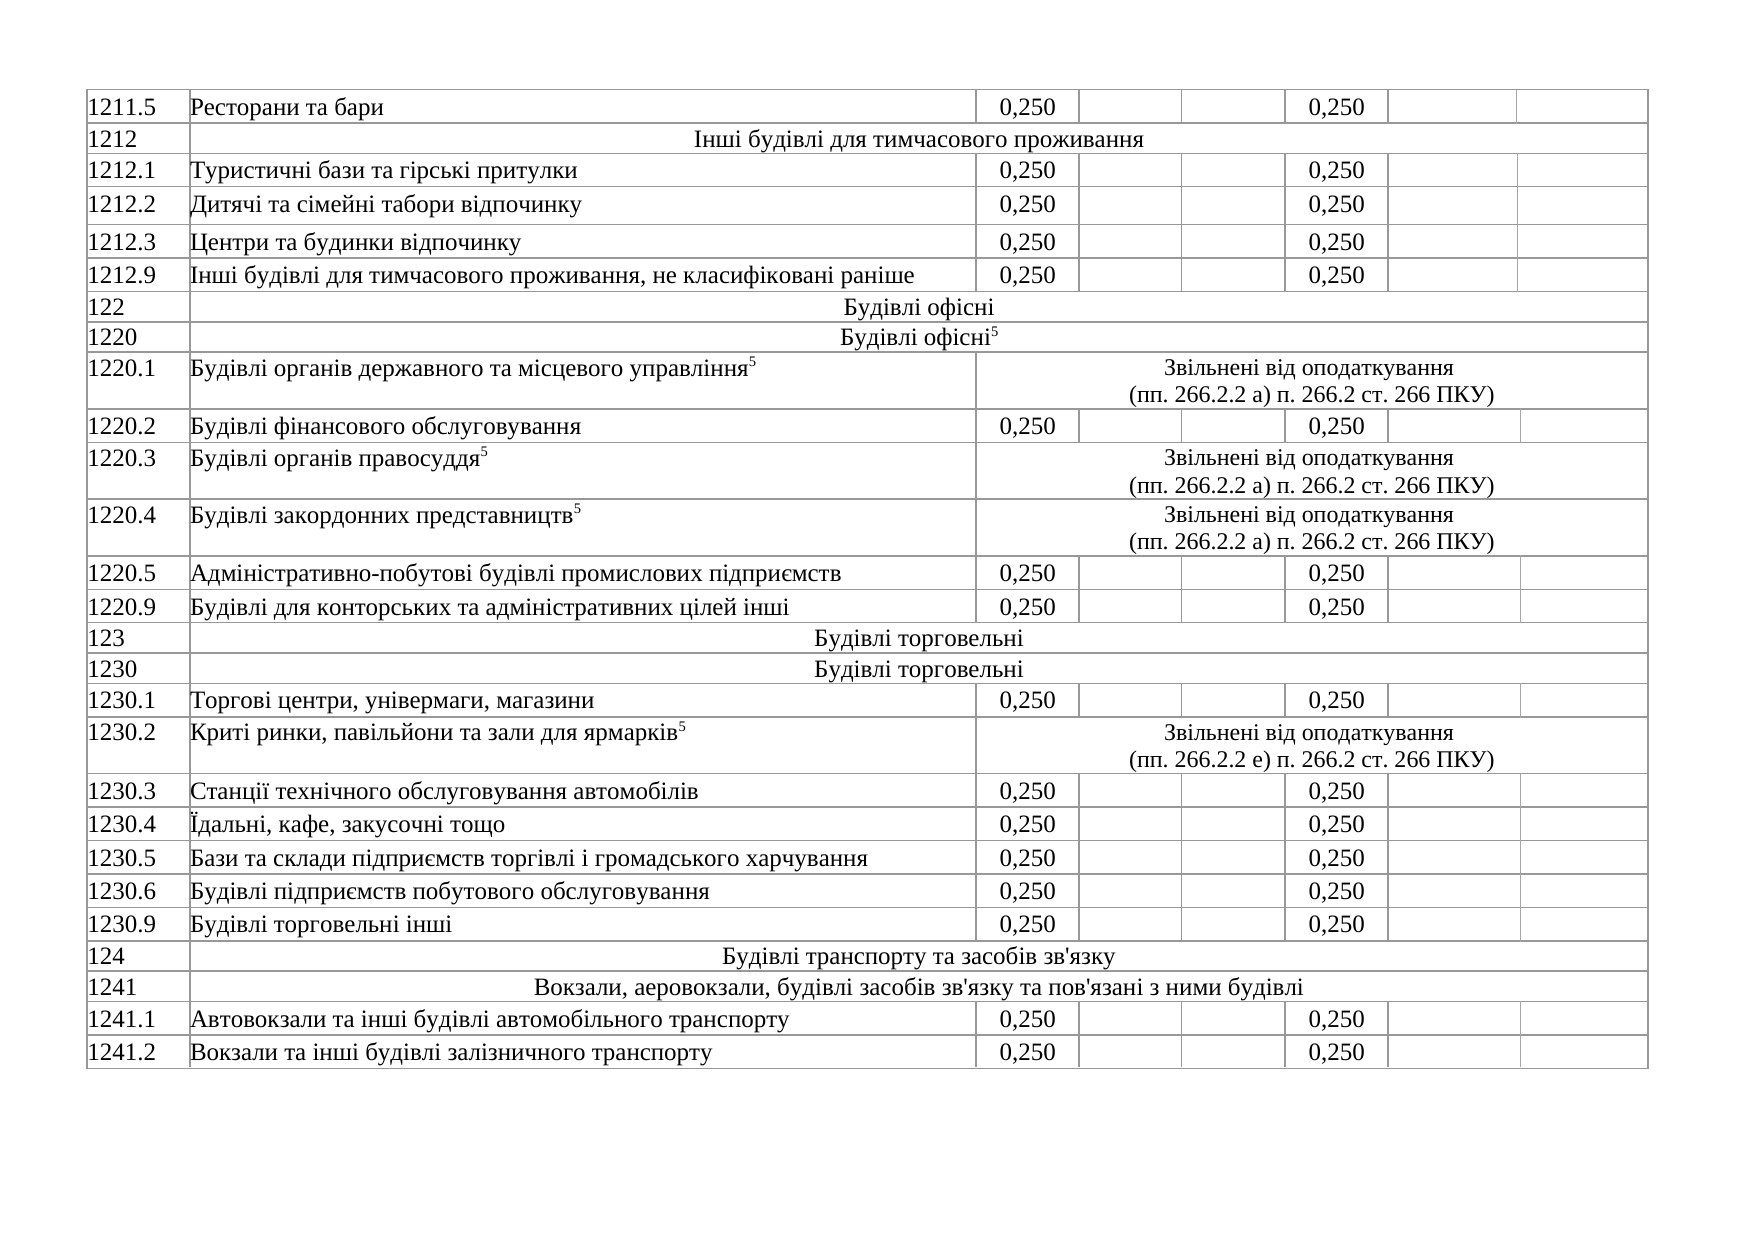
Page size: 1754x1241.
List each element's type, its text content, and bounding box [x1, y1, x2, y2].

table_cell 0,250 [1286, 1002, 1387, 1034]
table_cell [1182, 410, 1284, 441]
table_cell Звільнені від оподаткування (пп. 266.2.2 а) п. 266.2 ст. 266 ПКУ) [977, 500, 1647, 555]
table_cell 124 [88, 942, 189, 970]
table_cell [1080, 875, 1181, 906]
table_cell [1389, 154, 1517, 186]
table_cell [1182, 259, 1284, 291]
table_cell 0,250 [1286, 557, 1387, 588]
table_cell [1389, 557, 1520, 588]
table_cell Будівлі фінансового обслуговування [191, 410, 975, 441]
table_cell [1080, 1036, 1181, 1067]
table_cell Їдальні, кафе, закусочні тощо [191, 808, 975, 839]
table_cell 1230.4 [88, 808, 189, 839]
table_cell [1389, 410, 1520, 441]
table_cell Інші будівлі для тимчасового проживання, не класифіковані раніше [191, 259, 975, 291]
table_cell [1080, 808, 1181, 839]
table_cell 0,250 [977, 259, 1078, 291]
table_cell [1521, 875, 1647, 906]
table_cell 1220 [88, 323, 189, 351]
table_cell 1220.4 [88, 500, 189, 555]
table_cell [1521, 841, 1647, 873]
table_cell [1521, 557, 1647, 588]
table_cell [1080, 410, 1181, 441]
table_cell 1220.1 [88, 353, 189, 408]
table_cell 0,250 [977, 154, 1078, 186]
table_cell 0,250 [977, 684, 1078, 716]
table_cell 0,250 [977, 90, 1078, 122]
table_cell [1080, 841, 1181, 873]
table_cell Криті ринки, павільйони та зали для ярмарків5 [191, 718, 975, 773]
table_cell 0,250 [1286, 154, 1387, 186]
table_cell Адміністративно-побутові будівлі промислових підприємств [191, 557, 975, 588]
table_cell [1521, 774, 1647, 806]
table_cell 0,250 [977, 590, 1078, 622]
table_cell [1389, 774, 1520, 806]
table_cell 0,250 [1286, 187, 1387, 224]
table_cell 0,250 [977, 1036, 1078, 1067]
table_cell Туристичні бази та гірські притулки [191, 154, 975, 186]
table_cell 1230.2 [88, 718, 189, 773]
table_cell [1182, 774, 1284, 806]
table_cell [1182, 90, 1284, 122]
table_cell 0,250 [1286, 774, 1387, 806]
table_cell 0,250 [977, 187, 1078, 224]
table_cell 1212 [88, 124, 189, 152]
table_cell [1182, 154, 1284, 186]
table_cell 0,250 [1286, 590, 1387, 622]
table_cell [1182, 875, 1284, 906]
table_cell 0,250 [1286, 908, 1387, 940]
table_cell [1389, 225, 1517, 257]
table_cell 1241.1 [88, 1002, 189, 1034]
table_cell [1080, 187, 1181, 224]
table_cell 1220.5 [88, 557, 189, 588]
table_cell 0,250 [977, 908, 1078, 940]
table_cell [1389, 1002, 1520, 1034]
table_cell Будівлі торговельні [191, 623, 1647, 652]
table_cell [1521, 908, 1647, 940]
table_cell [1389, 90, 1516, 122]
table_cell [1182, 187, 1284, 224]
table_cell Вокзали, аеровокзали, будівлі засобів зв'язку та пов'язані з ними будівлі [191, 972, 1647, 1001]
table_cell Автовокзали та інші будівлі автомобільного транспорту [191, 1002, 975, 1034]
table_cell 1230.3 [88, 774, 189, 806]
table_cell 0,250 [977, 1002, 1078, 1034]
table_cell 0,250 [977, 557, 1078, 588]
table_cell 1211.5 [88, 90, 189, 122]
table_cell [1521, 590, 1647, 622]
table_cell [1389, 590, 1520, 622]
table_cell Будівлі транспорту та засобів зв'язку [191, 942, 1647, 970]
table_cell [1080, 154, 1181, 186]
table_cell [1389, 875, 1520, 906]
table_cell 1230.1 [88, 684, 189, 716]
table_cell 0,250 [977, 410, 1078, 441]
table_cell 0,250 [1286, 410, 1387, 441]
table_cell Звільнені від оподаткування (пп. 266.2.2 а) п. 266.2 ст. 266 ПКУ) [977, 443, 1647, 498]
table_cell Будівлі торговельні [191, 654, 1647, 682]
table_cell [1521, 1036, 1647, 1067]
table_cell Вокзали та інші будівлі залізничного транспорту [191, 1036, 975, 1067]
table_cell [1521, 1002, 1647, 1034]
table_cell Будівлі торговельні інші [191, 908, 975, 940]
table_cell 0,250 [1286, 841, 1387, 873]
table_cell 0,250 [1286, 808, 1387, 839]
table_cell [1521, 808, 1647, 839]
table_cell Будівлі органів державного та місцевого управління5 [191, 353, 975, 408]
table_cell 0,250 [1286, 259, 1387, 291]
table_cell [1182, 1002, 1284, 1034]
table_cell [1080, 590, 1181, 622]
table_cell 123 [88, 623, 189, 652]
table_cell 1241 [88, 972, 189, 1001]
table_cell 1230.5 [88, 841, 189, 873]
table_cell Звільнені від оподаткування (пп. 266.2.2 а) п. 266.2 ст. 266 ПКУ) [977, 353, 1647, 408]
table_cell [1080, 90, 1181, 122]
table_cell 1212.9 [88, 259, 189, 291]
table_cell [1389, 259, 1517, 291]
table_cell [1080, 1002, 1181, 1034]
table_cell Будівлі офісні5 [191, 323, 1647, 351]
table_cell [1521, 410, 1647, 441]
table_cell Ресторани та бари [191, 90, 975, 122]
table_cell [1080, 259, 1181, 291]
table_cell [1182, 557, 1284, 588]
table_cell [1182, 684, 1284, 716]
table_cell Інші будівлі для тимчасового проживання [191, 124, 1647, 152]
table_cell [1518, 154, 1647, 186]
table_cell 1212.2 [88, 187, 189, 224]
table_cell [1518, 259, 1647, 291]
table_cell Станції технічного обслуговування автомобілів [191, 774, 975, 806]
table_cell Будівлі органів правосуддя5 [191, 443, 975, 498]
table_cell [1517, 90, 1647, 122]
table_cell [1389, 187, 1517, 224]
table_cell [1389, 1036, 1520, 1067]
table_cell [1080, 774, 1181, 806]
table_cell [1182, 908, 1284, 940]
table_cell [1182, 841, 1284, 873]
table_cell Центри та будинки відпочинку [191, 225, 975, 257]
table_cell Бази та склади підприємств торгівлі і громадського харчування [191, 841, 975, 873]
table_cell 0,250 [977, 225, 1078, 257]
table_cell 0,250 [1286, 1036, 1387, 1067]
table_cell 0,250 [977, 774, 1078, 806]
table_cell 0,250 [1286, 684, 1387, 716]
table_cell 122 [88, 292, 189, 321]
table_cell [1389, 684, 1520, 716]
table_cell 1220.3 [88, 443, 189, 498]
table_cell 0,250 [1286, 225, 1387, 257]
table_cell [1182, 225, 1284, 257]
table_cell [1182, 808, 1284, 839]
table_cell Будівлі офісні [191, 292, 1647, 321]
table_cell Будівлі закордонних представництв5 [191, 500, 975, 555]
table_cell Будівлі підприємств побутового обслуговування [191, 875, 975, 906]
table_cell [1389, 841, 1520, 873]
table_cell Будівлі для конторських та адміністративних цілей інші [191, 590, 975, 622]
table_cell 1230.9 [88, 908, 189, 940]
table_cell 1212.3 [88, 225, 189, 257]
table_cell [1080, 908, 1181, 940]
table_cell [1389, 908, 1520, 940]
table_cell 0,250 [977, 841, 1078, 873]
table_cell 1241.2 [88, 1036, 189, 1067]
table_cell 1230.6 [88, 875, 189, 906]
table_cell Звільнені від оподаткування (пп. 266.2.2 е) п. 266.2 ст. 266 ПКУ) [977, 718, 1647, 773]
table_cell 0,250 [1286, 90, 1387, 122]
table_cell [1080, 684, 1181, 716]
table_cell [1518, 225, 1647, 257]
table_cell 1220.2 [88, 410, 189, 441]
table_cell 1220.9 [88, 590, 189, 622]
table_cell [1080, 225, 1181, 257]
table_cell [1080, 557, 1181, 588]
table_cell [1182, 1036, 1284, 1067]
table_cell 1212.1 [88, 154, 189, 186]
table_cell [1182, 590, 1284, 622]
table_cell 0,250 [1286, 875, 1387, 906]
table_cell 0,250 [977, 808, 1078, 839]
table_cell [1521, 684, 1647, 716]
table_cell 1230 [88, 654, 189, 682]
table_cell [1518, 187, 1647, 224]
table_cell [1389, 808, 1520, 839]
table_cell Дитячі та сімейні табори відпочинку [191, 187, 975, 224]
table_cell 0,250 [977, 875, 1078, 906]
table_cell Торгові центри, універмаги, магазини [191, 684, 975, 716]
